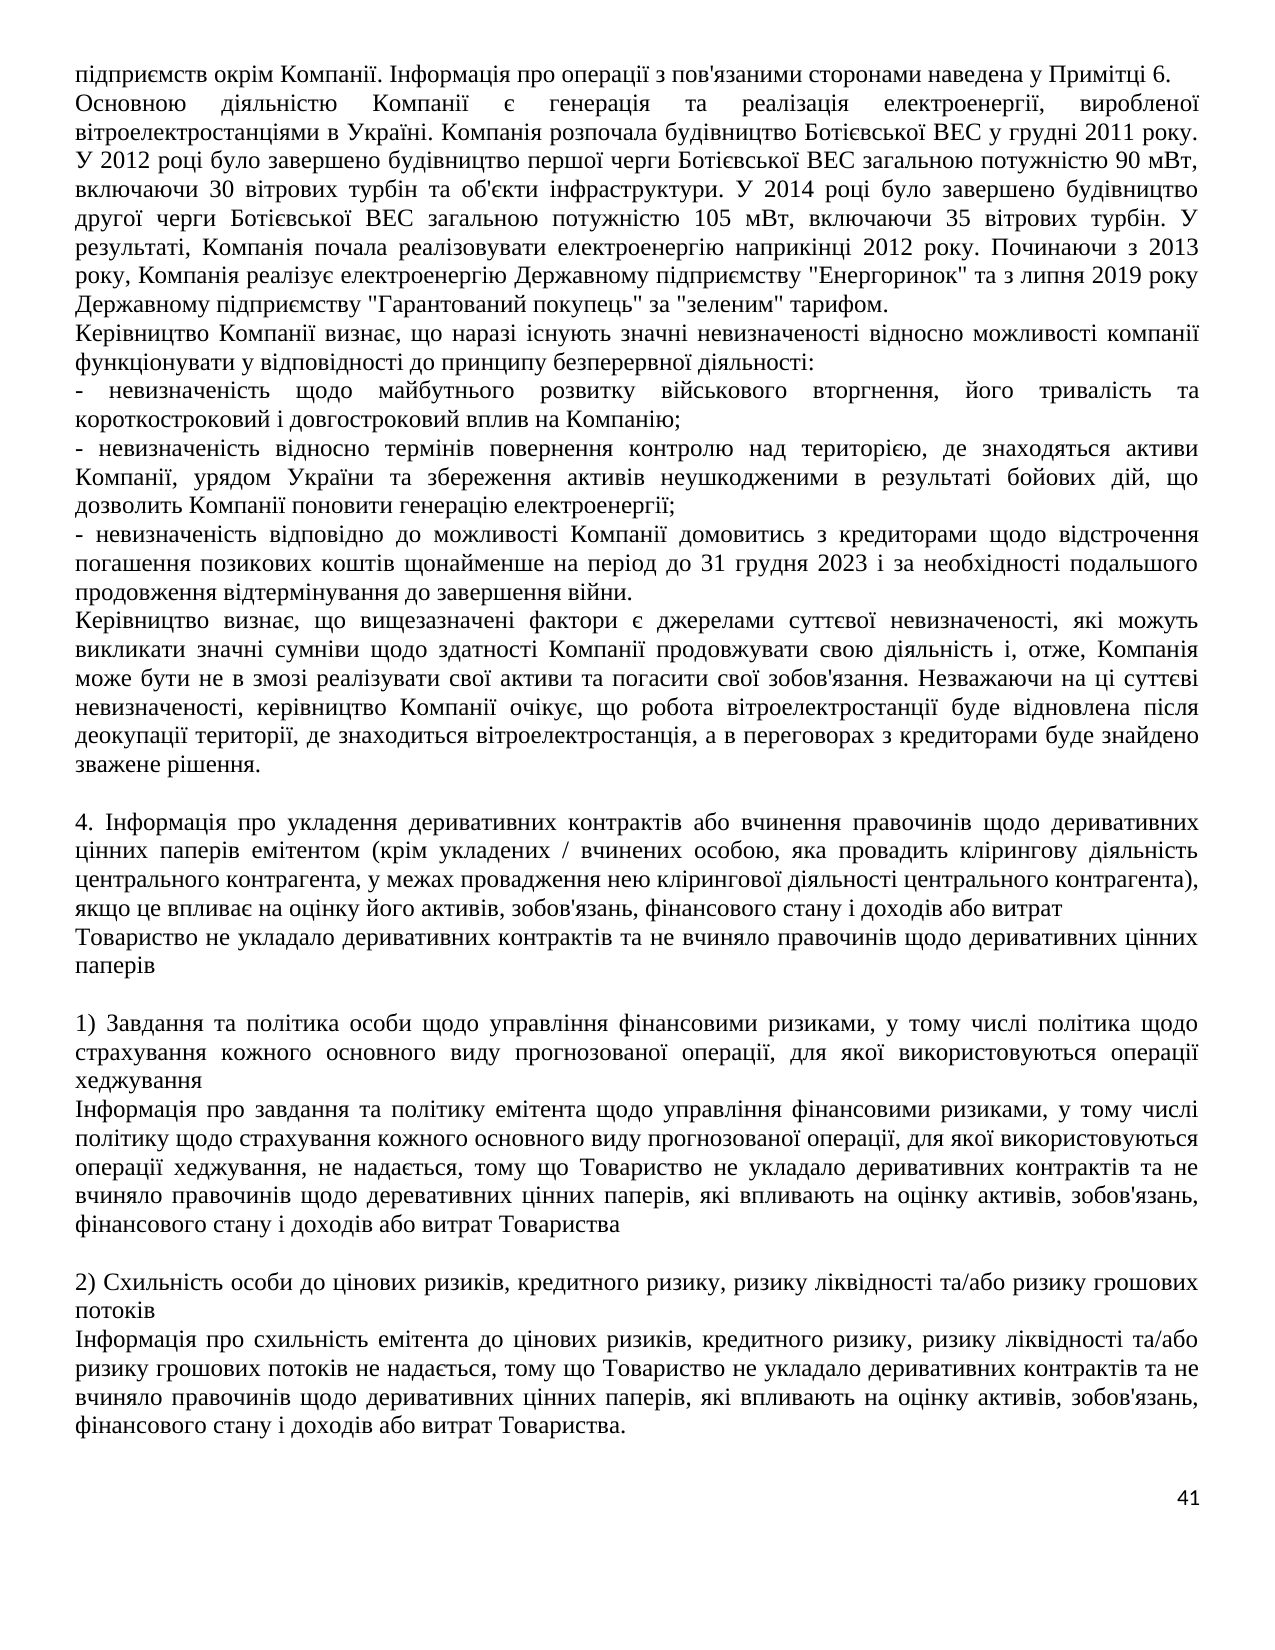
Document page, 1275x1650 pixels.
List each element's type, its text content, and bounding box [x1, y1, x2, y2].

text Iнформацiя про завдання та полiтику емiтента щодо управлiння фiнансовими ризиками, у тому числi полiтику щодо страхування кожного основного виду прогнозованої операцiї, для якої використовуються операцiї хеджування, не надається, тому що Товариство не укладало деривативних контрактiв та не вчиняло правочинiв щодо деревативних цiнних паперiв, якi впливають на оцiнку активiв, зобов'язань, фiнансового стану i доходiв або витрат Товариства [75, 1094, 1200, 1238]
text 2) Схильність особи до цінових ризиків, кредитного ризику, ризику ліквідності та/або ризику грошових потоків [75, 1267, 1200, 1324]
text 1) Завдання та політика особи щодо управління фінансовими ризиками, у тому числі політика щодо страхування кожного основного виду прогнозованої операції, для якої використовуються операції хеджування [75, 1008, 1200, 1094]
text Товариство не укладало деривативних контрактiв та не вчиняло правочинiв щодо деривативних цiнних паперiв [75, 922, 1200, 979]
text Основною дiяльнiстю Компанiї є генерацiя та реалiзацiя електроенергiї, виробленої вiтроелектростанцiями в Українi. Компанiя розпочала будiвництво Ботiєвської ВЕС у груднi 2011 року. У 2012 роцi було завершено будiвництво першої черги Ботiєвської ВЕС загальною потужнiстю 90 мВт, включаючи 30 вiтрових турбiн та об'єкти iнфраструктури. У 2014 роцi було завершено будiвництво другої черги Ботiєвської ВЕС загальною потужнiстю 105 мВт, включаючи 35 вiтрових турбiн. У результатi, Компанiя почала реалiзовувати електроенергiю наприкiнцi 2012 року. Починаючи з 2013 року, Компанiя реалiзує електроенергiю Державному пiдприємству "Енергоринок" та з липня 2019 року Державному пiдприємству "Гарантований покупець" за "зеленим" тарифом. [75, 88, 1200, 318]
text Iнформацiя про схильнiсть емiтента до цiнових ризикiв, кредитного ризику, ризику лiквiдностi та/або ризику грошових потокiв не надається, тому що Товариство не укладало деривативних контрактiв та не вчиняло правочинiв щодо деривативних цiнних паперiв, якi впливають на оцiнку активiв, зобов'язань, фiнансового стану i доходiв або витрат Товариства. [75, 1324, 1200, 1439]
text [75, 59, 1200, 88]
text Керiвництво Компанiї визнає, що наразi iснують значнi невизначеностi вiдносно можливостi компанiї функцiонувати у вiдповiдностi до принципу безперервної дiяльностi: [75, 318, 1200, 376]
text - невизначенiсть вiдповiдно до можливостi Компанiї домовитись з кредиторами щодо вiдстрочення погашення позикових коштiв щонайменше на перiод до 31 грудня 2023 i за необхiдностi подальшого продовження вiдтермiнування до завершення вiйни. [75, 519, 1200, 606]
text Керiвництво визнає, що вищезазначенi фактори є джерелами суттєвої невизначеностi, якi можуть викликати значнi сумнiви щодо здатностi Компанiї продовжувати свою дiяльнiсть i, отже, Компанiя може бути не в змозi реалiзувати свої активи та погасити свої зобов'язання. Незважаючи на цi суттєвi невизначеностi, керiвництво Компанiї очiкує, що робота вiтроелектростанцiї буде вiдновлена пiсля деокупацiї територiї, де знаходиться вiтроелектростанцiя, а в переговорах з кредиторами буде знайдено зважене рiшення. [75, 606, 1200, 778]
text 4. Інформація про укладення деривативних контрактів або вчинення правочинів щодо деривативних цінних паперів емітентом (крім укладених / вчинених особою, яка провадить клірингову діяльність центрального контрагента, у межах провадження нею клірингової діяльності центрального контрагента), якщо це впливає на оцінку його активів, зобов'язань, фінансового стану і доходів або витрат [75, 807, 1200, 922]
text - невизначенiсть вiдносно термiнiв повернення контролю над територiєю, де знаходяться активи Компанiї, урядом України та збереження активiв неушкодженими в результатi бойових дiй, що дозволить Компанiї поновити генерацiю електроенергiї; [75, 433, 1200, 519]
text - невизначенiсть щодо майбутнього розвитку вiйськового вторгнення, його тривалiсть та короткостроковий i довгостроковий вплив на Компанiю; [75, 376, 1200, 433]
